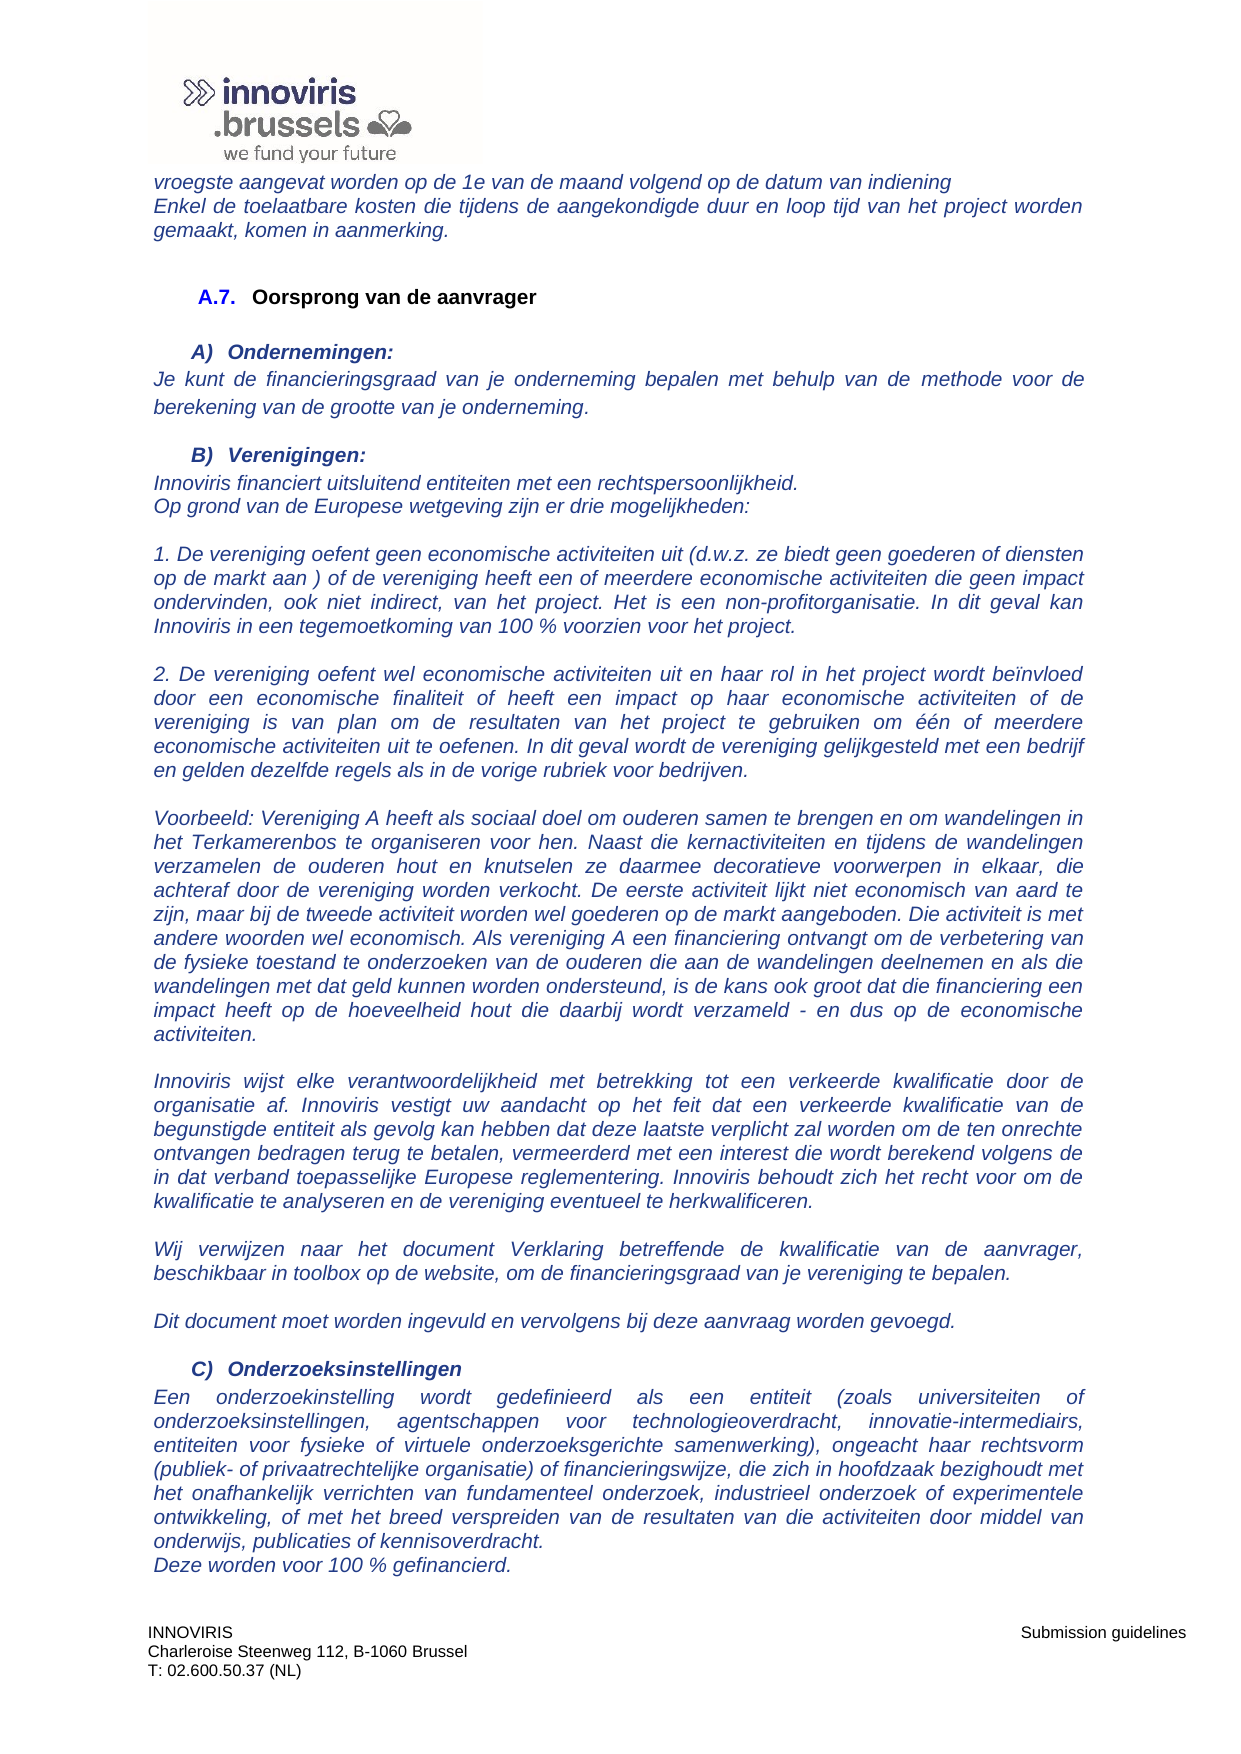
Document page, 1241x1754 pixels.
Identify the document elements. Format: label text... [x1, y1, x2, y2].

picture [147, 1, 483, 164]
subtitle Oorsprong van de aanvrager [192, 285, 1093, 309]
